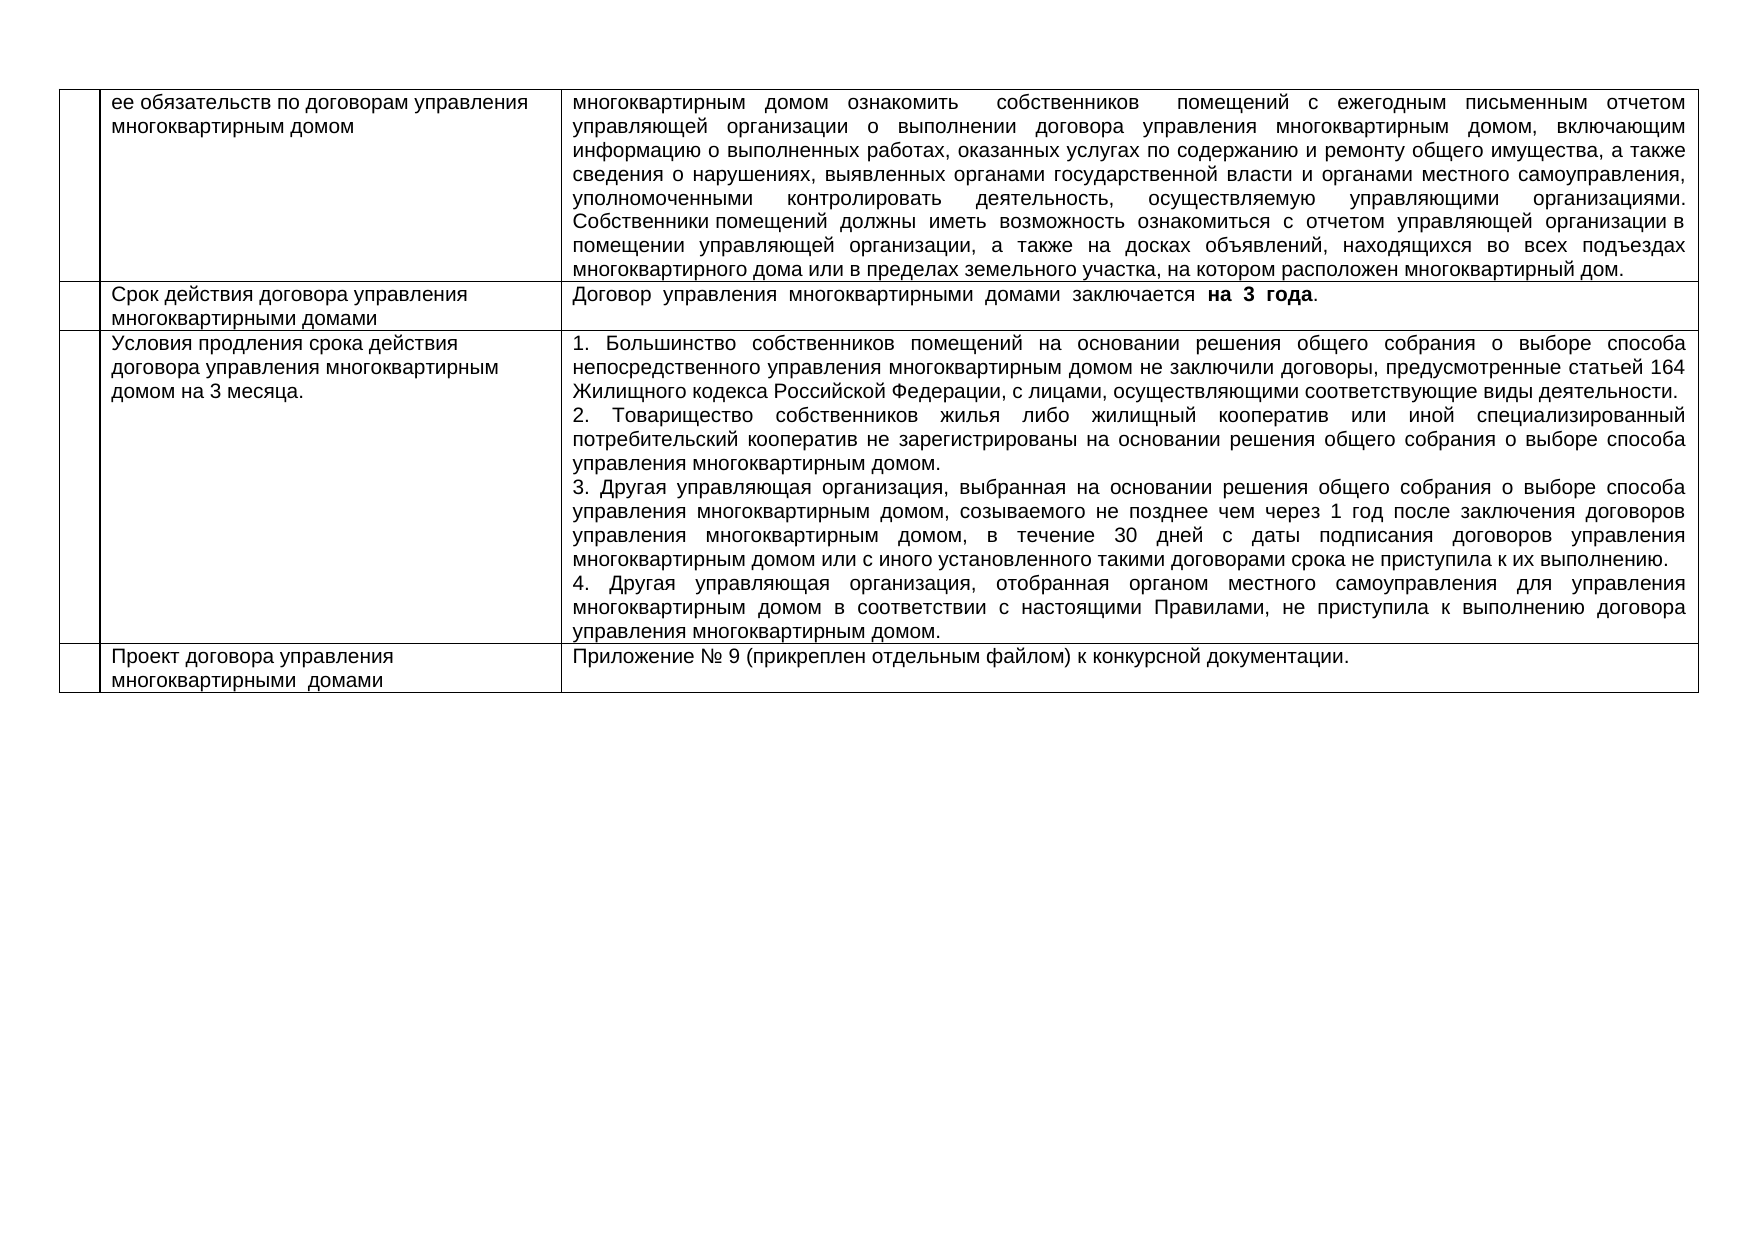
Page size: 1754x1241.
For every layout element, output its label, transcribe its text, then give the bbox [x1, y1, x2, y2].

table_cell Срок действия договора управления многоквартирными домами [101, 282, 561, 330]
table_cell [562, 90, 1698, 281]
table_cell [60, 644, 99, 692]
table_cell [60, 90, 99, 281]
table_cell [101, 90, 561, 281]
table_cell [60, 331, 99, 643]
table_cell [60, 282, 99, 330]
table_cell Приложение № 9 (прикреплен отдельным файлом) к конкурсной документации. [562, 644, 1698, 692]
table_cell Проект договора управления многоквартирными домами [101, 644, 561, 692]
table_cell Договор управления многоквартирными домами заключается на 3 года. [562, 282, 1698, 330]
table_cell 1. Большинство собственников помещений на основании решения общего собрания о выборе способа непосредственного управления многоквартирным домом не заключили договоры, предусмотренные статьей 164 Жилищного кодекса Российской Федерации, с лицами, осуществляющими соответствующие виды деятельности. 2. Товарищество собственников жилья либо жилищный кооператив или иной специализированный потребительский кооператив не зарегистрированы на основании решения общего собрания о выборе способа управления многоквартирным домом. 3. Другая управляющая организация, выбранная на основании решения общего собрания о выборе способа управления многоквартирным домом, созываемого не позднее чем через 1 год после заключения договоров управления многоквартирным домом, в течение 30 дней с даты подписания договоров управления многоквартирным домом или с иного установленного такими договорами срока не приступила к их выполнению. 4. Другая управляющая организация, отобранная органом местного самоуправления для управления многоквартирным домом в соответствии с настоящими Правилами, не приступила к выполнению договора управления многоквартирным домом. [562, 331, 1698, 643]
table_cell Условия продления срока действия договора управления многоквартирным домом на 3 месяца. [101, 331, 561, 643]
